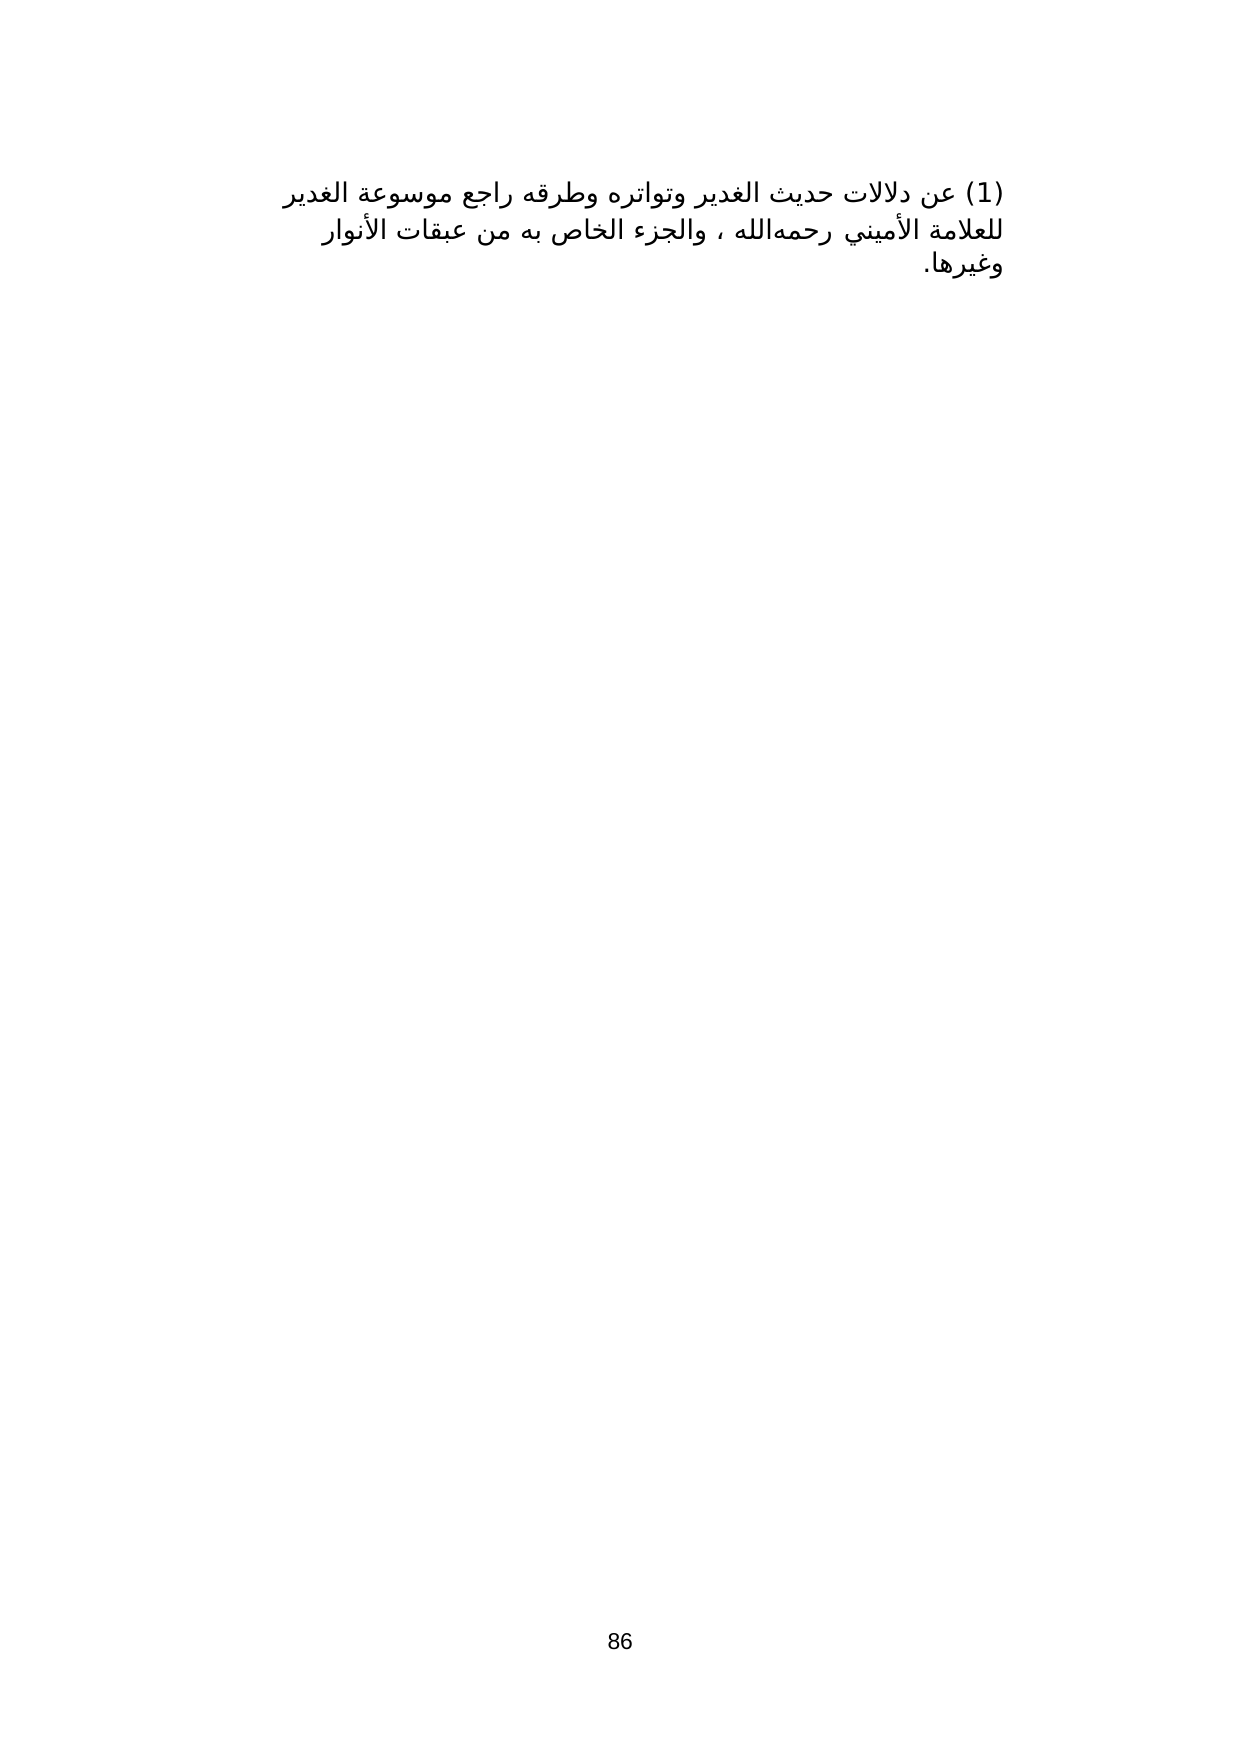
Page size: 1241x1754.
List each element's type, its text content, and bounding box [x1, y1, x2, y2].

text (1) عن دلالات حديث الغدير وتواتره وطرقه راجع موسوعة الغدير للعلامة الأميني رحمه‌الله ، والجزء الخاص به من عبقات الأنوار وغيرها. [236, 177, 1004, 279]
